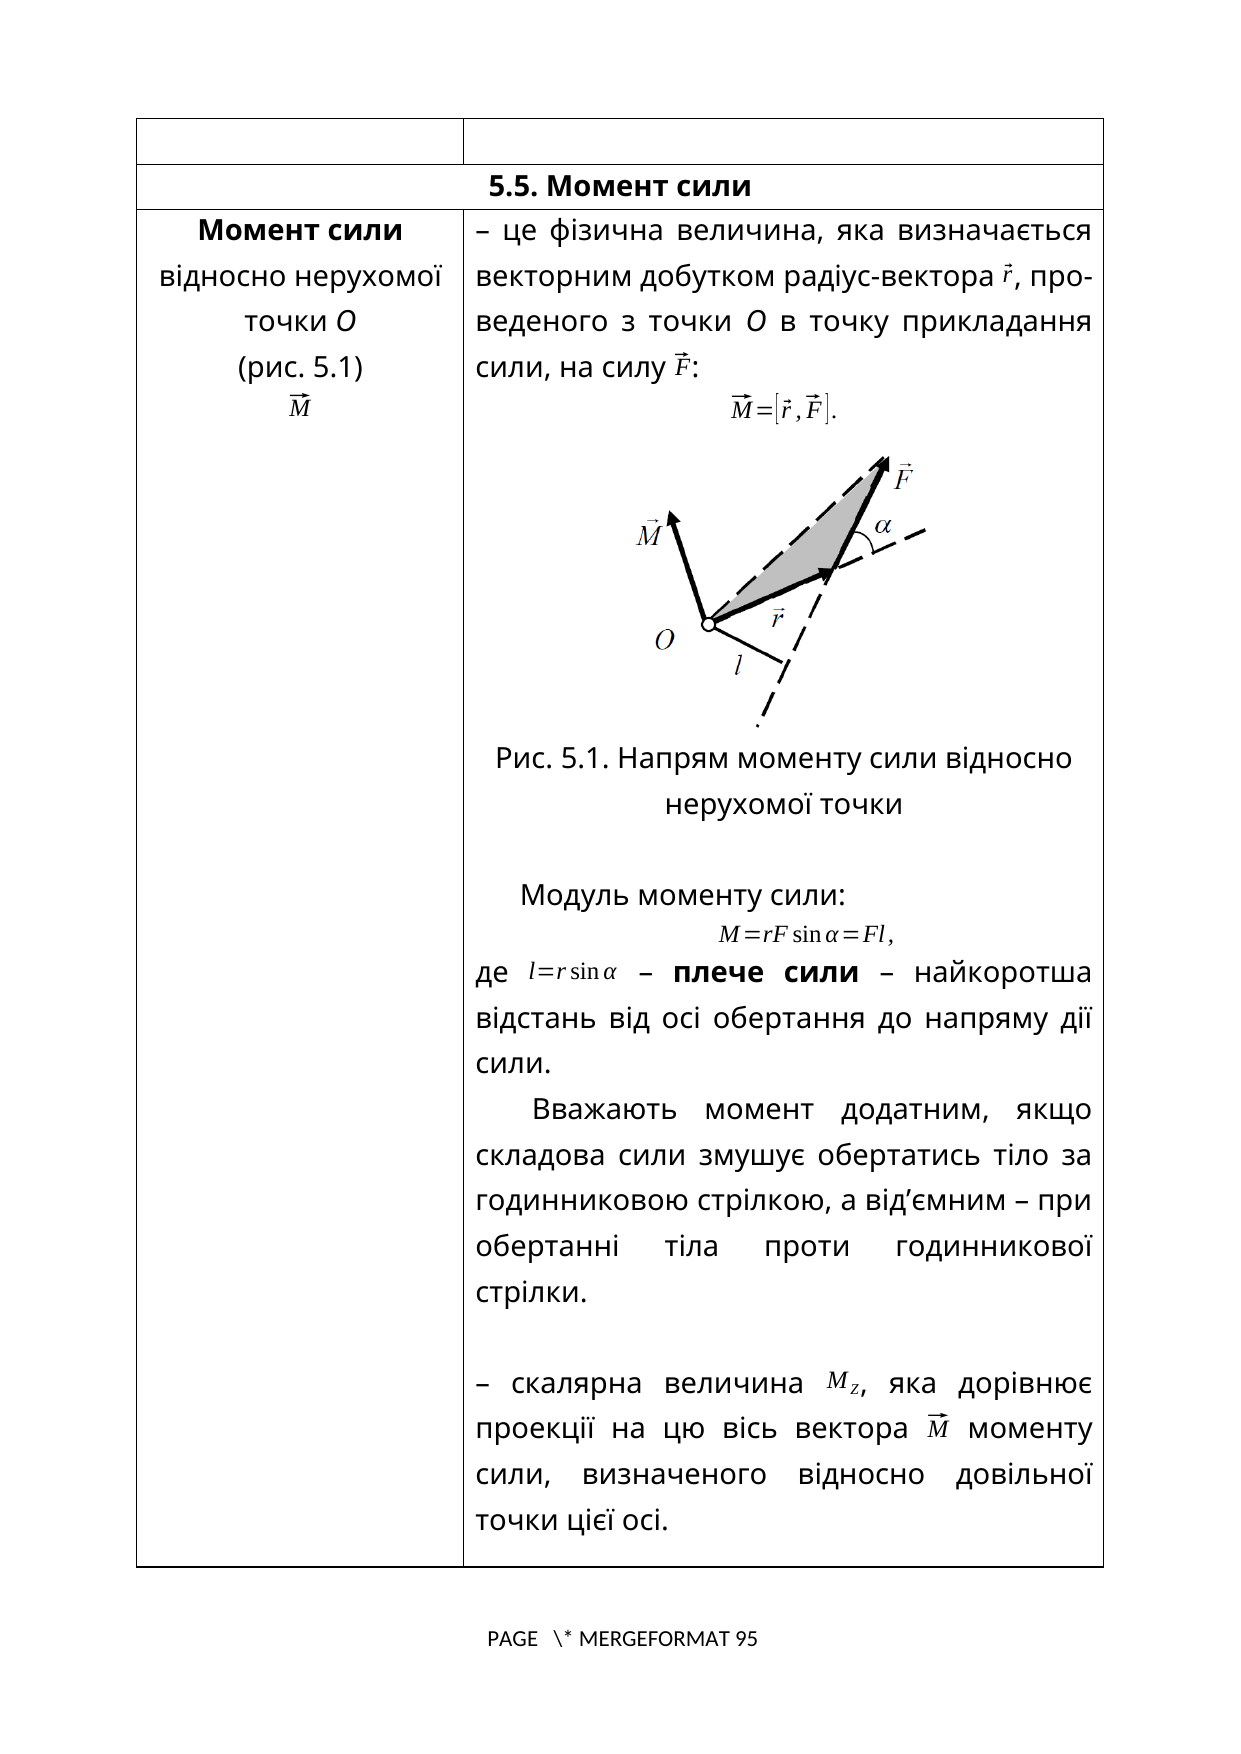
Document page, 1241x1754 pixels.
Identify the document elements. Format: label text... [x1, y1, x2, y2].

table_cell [464, 210, 1103, 1566]
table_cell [137, 210, 463, 1566]
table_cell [464, 119, 1103, 164]
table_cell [137, 119, 463, 164]
table_cell 5.5. Момент сили [137, 165, 1103, 208]
